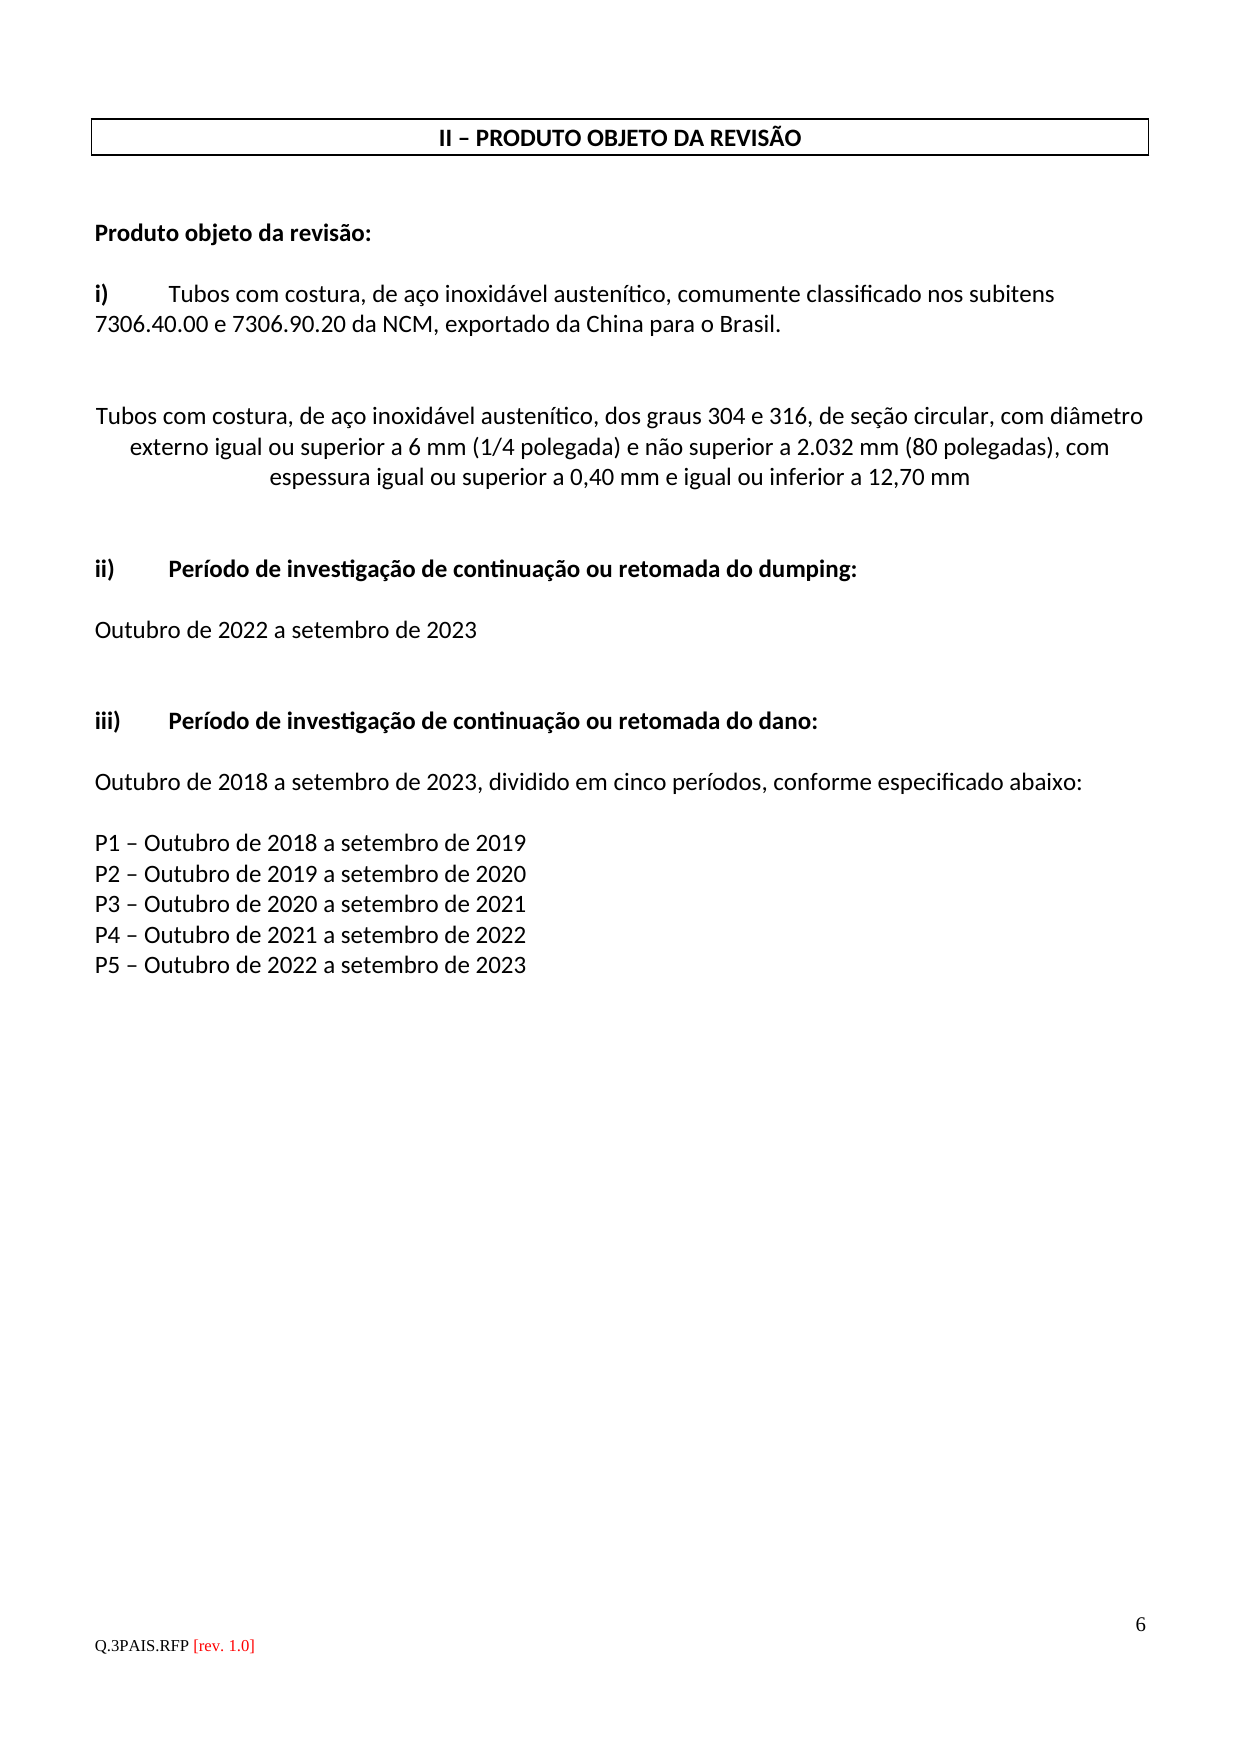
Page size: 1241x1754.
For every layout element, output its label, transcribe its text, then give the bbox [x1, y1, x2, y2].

text Produto objeto da revisão: [94, 217, 1146, 248]
text i) Tubos com costura, de aço inoxidável austenítico, comumente classificado nos subitens 7306.40.00 e 7306.90.20 da NCM, exportado da China para o Brasil. [94, 278, 1146, 339]
text P5 – Outubro de 2022 a setembro de 2023 [94, 949, 1146, 980]
text P4 – Outubro de 2021 a setembro de 2022 [94, 919, 1146, 949]
text P3 – Outubro de 2020 a setembro de 2021 [94, 888, 1146, 919]
text Outubro de 2018 a setembro de 2023, dividido em cinco períodos, conforme especificado abaixo: [94, 766, 1146, 797]
text iii) Período de investigação de continuação ou retomada do dano: [94, 705, 1146, 736]
text Tubos com costura, de aço inoxidável austenítico, dos graus 304 e 316, de seção circular, com diâmetro externo igual ou superior a 6 mm (1/4 polegada) e não superior a 2.032 mm (80 polegadas), com espessura igual ou superior a 0,40 mm e igual ou inferior a 12,70 mm [94, 400, 1146, 492]
text ii) Período de investigação de continuação ou retomada do dumping: [94, 553, 1146, 583]
text P2 – Outubro de 2019 a setembro de 2020 [94, 858, 1146, 888]
subtitle II – PRODUTO OBJETO DA REVISÃO [92, 120, 1148, 154]
text Outubro de 2022 a setembro de 2023 [94, 614, 1146, 644]
text P1 – Outubro de 2018 a setembro de 2019 [94, 827, 1146, 858]
